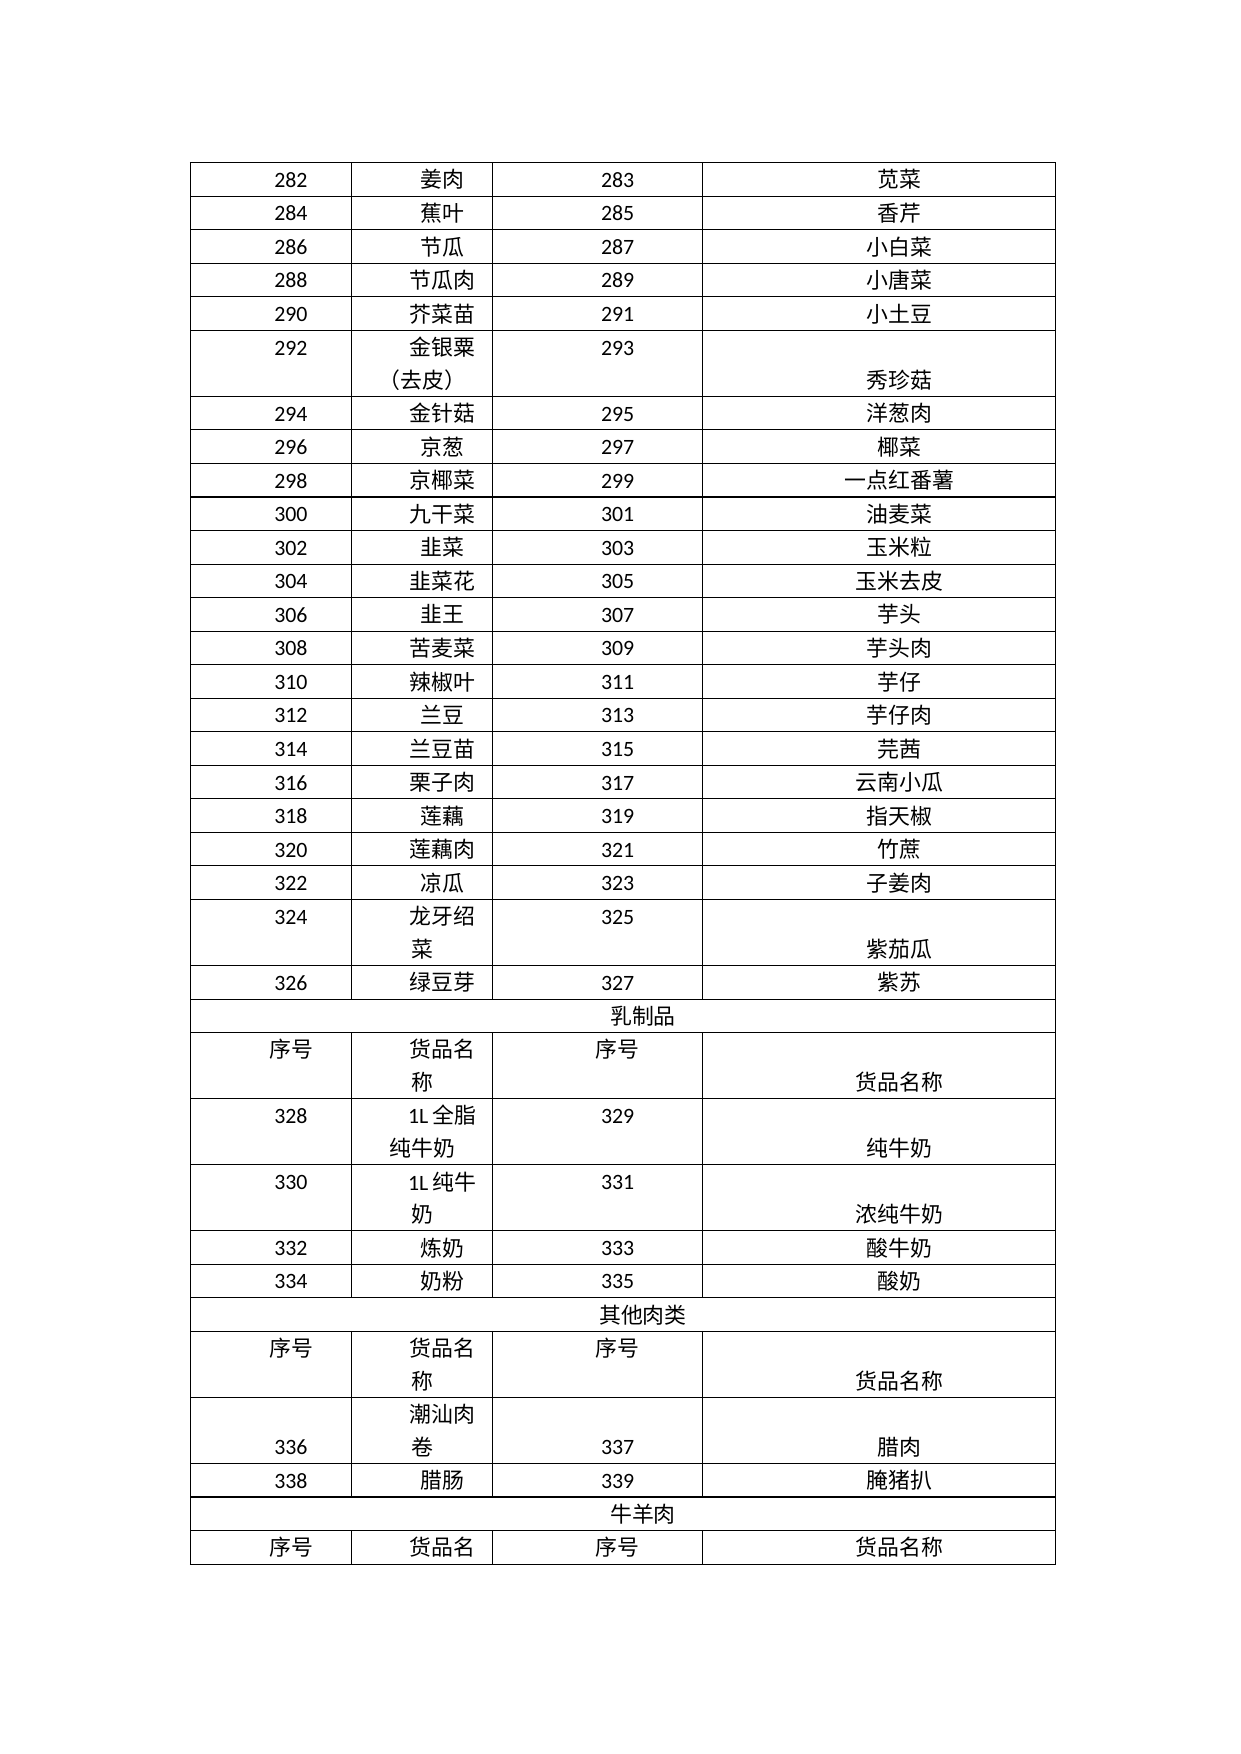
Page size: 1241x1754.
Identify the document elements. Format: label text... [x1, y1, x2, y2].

table_cell 栗子肉 [352, 766, 492, 798]
table_cell 317 [493, 766, 702, 798]
table_cell 337 [493, 1398, 702, 1463]
table_cell 货品名称 [703, 1033, 1055, 1098]
table_cell 329 [493, 1099, 702, 1164]
table_cell 苋菜 [703, 163, 1055, 196]
table_cell 332 [191, 1231, 351, 1264]
table_cell 1L纯牛奶 [352, 1165, 492, 1230]
table_cell 322 [191, 866, 351, 899]
table_cell 腌猪扒 [703, 1464, 1055, 1496]
table_cell 295 [493, 397, 702, 429]
table_cell 辣椒叶 [352, 665, 492, 698]
table_cell 韭菜花 [352, 565, 492, 597]
table_cell 香芹 [703, 197, 1055, 229]
table_cell 芥菜苗 [352, 297, 492, 330]
table_cell 龙牙绍菜 [352, 900, 492, 965]
table_cell 玉米粒 [703, 531, 1055, 563]
table_cell 序号 [493, 1531, 702, 1563]
table_cell 小土豆 [703, 297, 1055, 330]
table_cell 奶粉 [352, 1265, 492, 1297]
table_cell 乳制品 [191, 1000, 1055, 1032]
table_cell 309 [493, 632, 702, 664]
table_cell 327 [493, 966, 702, 998]
table_cell 纯牛奶 [703, 1099, 1055, 1164]
table_cell 序号 [493, 1332, 702, 1397]
table_cell 其他肉类 [191, 1298, 1055, 1331]
table_cell 320 [191, 833, 351, 865]
table_cell 小白菜 [703, 230, 1055, 263]
table_cell 指天椒 [703, 799, 1055, 832]
table_cell 312 [191, 699, 351, 731]
table_cell 305 [493, 565, 702, 597]
table_cell 298 [191, 464, 351, 496]
table_cell 291 [493, 297, 702, 330]
table_cell 兰豆 [352, 699, 492, 731]
table_cell 300 [191, 498, 351, 530]
table_cell 326 [191, 966, 351, 998]
table_cell 牛羊肉 [191, 1498, 1055, 1530]
table_cell 兰豆苗 [352, 732, 492, 765]
table_cell 姜肉 [352, 163, 492, 196]
table_cell 金银粟（去皮） [352, 331, 492, 396]
table_cell 炼奶 [352, 1231, 492, 1264]
table_cell 紫茄瓜 [703, 900, 1055, 965]
table_cell 油麦菜 [703, 498, 1055, 530]
table_cell 椰菜 [703, 430, 1055, 463]
table_cell 335 [493, 1265, 702, 1297]
table_cell 330 [191, 1165, 351, 1230]
table_cell 子姜肉 [703, 866, 1055, 899]
table_cell 285 [493, 197, 702, 229]
table_cell 凉瓜 [352, 866, 492, 899]
table_cell 334 [191, 1265, 351, 1297]
table_cell 货品名称 [703, 1332, 1055, 1397]
table_cell 307 [493, 598, 702, 631]
table_cell 301 [493, 498, 702, 530]
table_cell 节瓜 [352, 230, 492, 263]
table_cell 318 [191, 799, 351, 832]
table_cell 芫茜 [703, 732, 1055, 765]
table_cell 货品名称 [352, 1332, 492, 1397]
table_cell 303 [493, 531, 702, 563]
table_cell 313 [493, 699, 702, 731]
table_cell 292 [191, 331, 351, 396]
table_cell 腊肉 [703, 1398, 1055, 1463]
table_cell 紫苏 [703, 966, 1055, 998]
table_cell 308 [191, 632, 351, 664]
table_cell 秀珍菇 [703, 331, 1055, 396]
table_cell 一点红番薯 [703, 464, 1055, 496]
table_cell 货品名称 [352, 1033, 492, 1098]
table_cell 小唐菜 [703, 264, 1055, 296]
table_cell 310 [191, 665, 351, 698]
table_cell 287 [493, 230, 702, 263]
table_cell 韭王 [352, 598, 492, 631]
table_cell 节瓜肉 [352, 264, 492, 296]
table_cell 316 [191, 766, 351, 798]
table_cell 芋头 [703, 598, 1055, 631]
table_cell 芋头肉 [703, 632, 1055, 664]
table_cell 玉米去皮 [703, 565, 1055, 597]
table_cell 序号 [493, 1033, 702, 1098]
table_cell 货品名称 [703, 1531, 1055, 1563]
table_cell 290 [191, 297, 351, 330]
table_cell 序号 [191, 1531, 351, 1563]
table_cell 293 [493, 331, 702, 396]
table_cell 299 [493, 464, 702, 496]
table_cell 286 [191, 230, 351, 263]
table_cell 绿豆芽 [352, 966, 492, 998]
table_cell 苦麦菜 [352, 632, 492, 664]
table_cell 328 [191, 1099, 351, 1164]
table_cell 302 [191, 531, 351, 563]
table_cell 芋仔 [703, 665, 1055, 698]
table_cell 324 [191, 900, 351, 965]
table_cell 304 [191, 565, 351, 597]
table_cell 306 [191, 598, 351, 631]
table_cell 序号 [191, 1332, 351, 1397]
table_cell 韭菜 [352, 531, 492, 563]
table_cell 323 [493, 866, 702, 899]
table_cell 1L全脂纯牛奶 [352, 1099, 492, 1164]
table_cell 294 [191, 397, 351, 429]
table_cell 289 [493, 264, 702, 296]
table_cell 序号 [191, 1033, 351, 1098]
table_cell 浓纯牛奶 [703, 1165, 1055, 1230]
table_cell 325 [493, 900, 702, 965]
table_cell 331 [493, 1165, 702, 1230]
table_cell 莲藕 [352, 799, 492, 832]
table_cell 货品名称 [352, 1531, 492, 1563]
table_cell 339 [493, 1464, 702, 1496]
table_cell 297 [493, 430, 702, 463]
table_cell 洋葱肉 [703, 397, 1055, 429]
table_cell 319 [493, 799, 702, 832]
table_cell 321 [493, 833, 702, 865]
table_cell 京葱 [352, 430, 492, 463]
table_cell 九干菜 [352, 498, 492, 530]
table_cell 金针菇 [352, 397, 492, 429]
table_cell 酸奶 [703, 1265, 1055, 1297]
table_cell 酸牛奶 [703, 1231, 1055, 1264]
table_cell 蕉叶 [352, 197, 492, 229]
table_cell 288 [191, 264, 351, 296]
table_cell 282 [191, 163, 351, 196]
table_cell 311 [493, 665, 702, 698]
table_cell 潮汕肉卷 [352, 1398, 492, 1463]
table_cell 338 [191, 1464, 351, 1496]
table_cell 314 [191, 732, 351, 765]
table_cell 333 [493, 1231, 702, 1264]
table_cell 云南小瓜 [703, 766, 1055, 798]
table_cell 315 [493, 732, 702, 765]
table_cell 腊肠 [352, 1464, 492, 1496]
table_cell 283 [493, 163, 702, 196]
table_cell 336 [191, 1398, 351, 1463]
table_cell 芋仔肉 [703, 699, 1055, 731]
table_cell 京椰菜 [352, 464, 492, 496]
table_cell 莲藕肉 [352, 833, 492, 865]
table_cell 296 [191, 430, 351, 463]
table_cell 竹蔗 [703, 833, 1055, 865]
table_cell 284 [191, 197, 351, 229]
